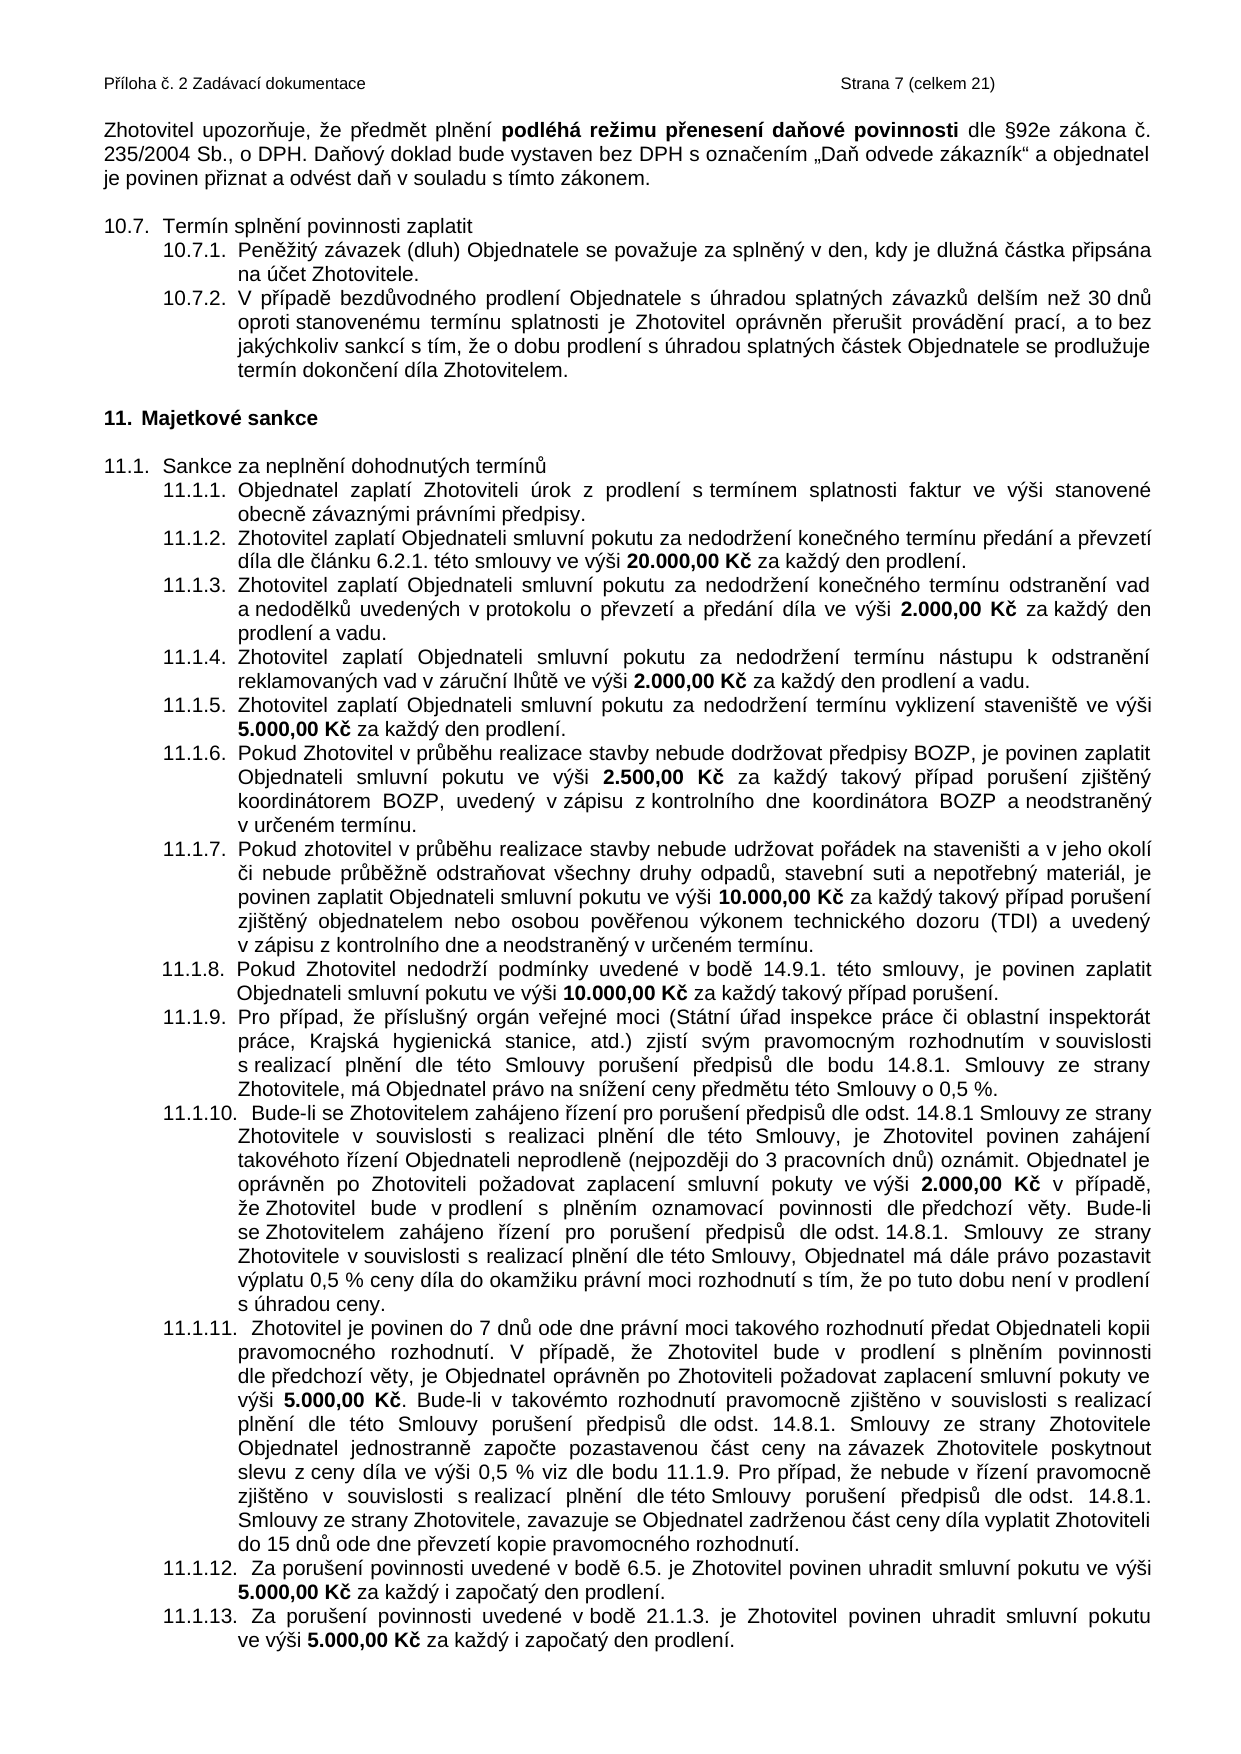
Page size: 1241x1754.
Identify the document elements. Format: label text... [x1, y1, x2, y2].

list Sankce za neplnění dohodnutých termínů [103, 453, 1152, 477]
list Pokud Zhotovitel v průběhu realizace stavby nebude dodržovat předpisy BOZP, je povinen zaplatit Objednateli smluvní pokutu ve výši 2.500,00 Kč za každý takový případ porušení zjištěný koordinátorem BOZP, uvedený v zápisu z kontrolního dne koordinátora BOZP a neodstraněný v určeném termínu. [163, 741, 1152, 837]
list Za porušení povinnosti uvedené v bodě 6.5. je Zhotovitel povinen uhradit smluvní pokutu ve výši 5.000,00 Kč za každý i započatý den prodlení. [163, 1556, 1152, 1603]
list Zhotovitel zaplatí Objednateli smluvní pokutu za nedodržení konečného termínu předání a převzetí díla dle článku 6.2.1. této smlouvy ve výši 20.000,00 Kč za každý den prodlení. [163, 525, 1152, 573]
list V případě bezdůvodného prodlení Objednatele s úhradou splatných závazků delším než 30 dnů oproti stanovenému termínu splatnosti je Zhotovitel oprávněn přerušit provádění prací, a to bez jakýchkoliv sankcí s tím, že o dobu prodlení s úhradou splatných částek Objednatele se prodlužuje termín dokončení díla Zhotovitelem. [163, 286, 1152, 382]
list Pro případ, že příslušný orgán veřejné moci (Státní úřad inspekce práce či oblastní inspektorát práce, Krajská hygienická stanice, atd.) zjistí svým pravomocným rozhodnutím v souvislosti s realizací plnění dle této Smlouvy porušení předpisů dle bodu 14.8.1. Smlouvy ze strany Zhotovitele, má Objednatel právo na snížení ceny předmětu této Smlouvy o 0,5 %. [163, 1004, 1152, 1100]
list Peněžitý závazek (dluh) Objednatele se považuje za splněný v den, kdy je dlužná částka připsána na účet Zhotovitele. [163, 238, 1152, 286]
list Zhotovitel zaplatí Objednateli smluvní pokutu za nedodržení termínu nástupu k odstranění reklamovaných vad v záruční lhůtě ve výši 2.000,00 Kč za každý den prodlení a vadu. [163, 645, 1152, 693]
list Zhotovitel je povinen do 7 dnů ode dne právní moci takového rozhodnutí předat Objednateli kopii pravomocného rozhodnutí. V případě, že Zhotovitel bude v prodlení s plněním povinnosti dle předchozí věty, je Objednatel oprávněn po Zhotoviteli požadovat zaplacení smluvní pokuty ve výši 5.000,00 Kč. Bude-li v takovémto rozhodnutí pravomocně zjištěno v souvislosti s realizací plnění dle této Smlouvy porušení předpisů dle odst. 14.8.1. Smlouvy ze strany Zhotovitele Objednatel jednostranně započte pozastavenou část ceny na závazek Zhotovitele poskytnout slevu z ceny díla ve výši 0,5 % viz dle bodu 11.1.9. Pro případ, že nebude v řízení pravomocně zjištěno v souvislosti s realizací plnění dle této Smlouvy porušení předpisů dle odst. 14.8.1. Smlouvy ze strany Zhotovitele, zavazuje se Objednatel zadrženou část ceny díla vyplatit Zhotoviteli do 15 dnů ode dne převzetí kopie pravomocného rozhodnutí. [163, 1316, 1152, 1556]
list Objednatel zaplatí Zhotoviteli úrok z prodlení s termínem splatnosti faktur ve výši stanovené obecně závaznými právními předpisy. [163, 477, 1152, 525]
list Pokud zhotovitel v průběhu realizace stavby nebude udržovat pořádek na staveništi a v jeho okolí či nebude průběžně odstraňovat všechny druhy odpadů, stavební suti a nepotřebný materiál, je povinen zaplatit Objednateli smluvní pokutu ve výši 10.000,00 Kč za každý takový případ porušení zjištěný objednatelem nebo osobou pověřenou výkonem technického dozoru (TDI) a uvedený v zápisu z kontrolního dne a neodstraněný v určeném termínu. [163, 837, 1152, 957]
list Zhotovitel zaplatí Objednateli smluvní pokutu za nedodržení termínu vyklizení staveniště ve výši 5.000,00 Kč za každý den prodlení. [163, 693, 1152, 741]
list Za porušení povinnosti uvedené v bodě 21.1.3. je Zhotovitel povinen uhradit smluvní pokutu ve výši 5.000,00 Kč za každý i započatý den prodlení. [163, 1603, 1152, 1651]
list Pokud Zhotovitel nedodrží podmínky uvedené v bodě 14.9.1. této smlouvy, je povinen zaplatit Objednateli smluvní pokutu ve výši 10.000,00 Kč za každý takový případ porušení. [161, 957, 1152, 1004]
text Zhotovitel upozorňuje, že předmět plnění podléhá režimu přenesení daňové povinnosti dle §92e zákona č. 235/2004 Sb., o DPH. Daňový doklad bude vystaven bez DPH s označením „Daň odvede zákazník“ a objednatel je povinen přiznat a odvést daň v souladu s tímto zákonem. [103, 118, 1152, 190]
list Termín splnění povinnosti zaplatit [103, 214, 1152, 238]
list Majetkové sankce [103, 406, 1152, 429]
list Bude-li se Zhotovitelem zahájeno řízení pro porušení předpisů dle odst. 14.8.1 Smlouvy ze strany Zhotovitele v souvislosti s realizaci plnění dle této Smlouvy, je Zhotovitel povinen zahájení takovéhoto řízení Objednateli neprodleně (nejpozději do 3 pracovních dnů) oznámit. Objednatel je oprávněn po Zhotoviteli požadovat zaplacení smluvní pokuty ve výši 2.000,00 Kč v případě, že Zhotovitel bude v prodlení s plněním oznamovací povinnosti dle předchozí věty. Bude-li se Zhotovitelem zahájeno řízení pro porušení předpisů dle odst. 14.8.1. Smlouvy ze strany Zhotovitele v souvislosti s realizací plnění dle této Smlouvy, Objednatel má dále právo pozastavit výplatu 0,5 % ceny díla do okamžiku právní moci rozhodnutí s tím, že po tuto dobu není v prodlení s úhradou ceny. [163, 1100, 1152, 1316]
list Zhotovitel zaplatí Objednateli smluvní pokutu za nedodržení konečného termínu odstranění vad a nedodělků uvedených v protokolu o převzetí a předání díla ve výši 2.000,00 Kč za každý den prodlení a vadu. [163, 573, 1152, 645]
